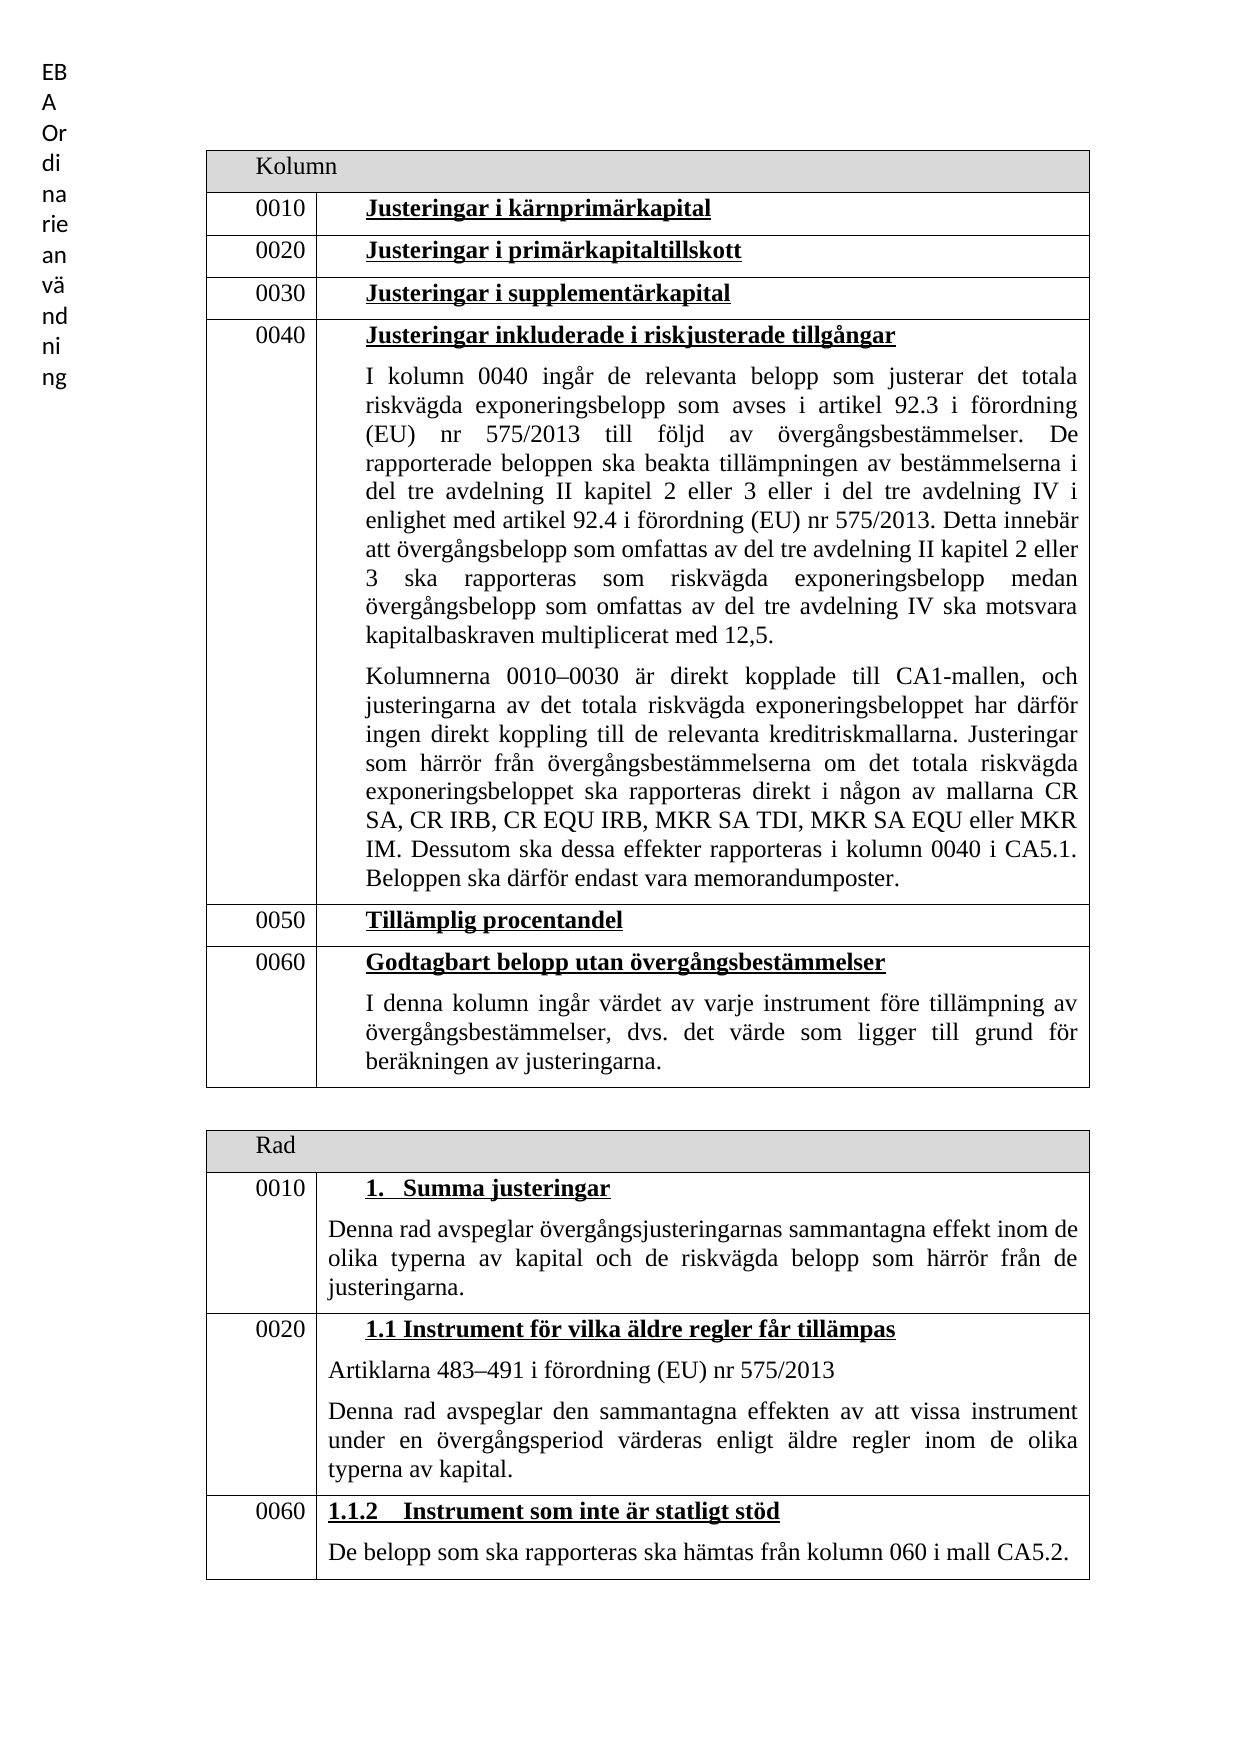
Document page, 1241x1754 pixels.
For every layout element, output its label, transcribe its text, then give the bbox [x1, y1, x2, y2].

table_header Rad [207, 1131, 1089, 1172]
table_cell Justeringar i primärkapitaltillskott [317, 236, 1089, 277]
table_cell 0020 [207, 1314, 316, 1495]
table_header Kolumn [207, 151, 1089, 192]
table_cell 0060 [207, 1496, 316, 1579]
table_cell Justeringar inkluderade i riskjusterade tillgångar I kolumn 0040 ingår de relevanta belopp som justerar det totala riskvägda exponeringsbelopp som avses i artikel 92.3 i förordning (EU) nr 575/2013 till följd av övergångsbestämmelser. De rapporterade beloppen ska beakta tillämpningen av bestämmelserna i del tre avdelning II kapitel 2 eller 3 eller i del tre avdelning IV i enlighet med artikel 92.4 i förordning (EU) nr 575/2013. Detta innebär att övergångsbelopp som omfattas av del tre avdelning II kapitel 2 eller 3 ska rapporteras som riskvägda exponeringsbelopp medan övergångsbelopp som omfattas av del tre avdelning IV ska motsvara kapitalbaskraven multiplicerat med 12,5. Kolumnerna 0010–0030 är direkt kopplade till CA1-mallen, och justeringarna av det totala riskvägda exponeringsbeloppet har därför ingen direkt koppling till de relevanta kreditriskmallarna. Justeringar som härrör från övergångsbestämmelserna om det totala riskvägda exponeringsbeloppet ska rapporteras direkt i någon av mallarna CR SA, CR IRB, CR EQU IRB, MKR SA TDI, MKR SA EQU eller MKR IM. Dessutom ska dessa effekter rapporteras i kolumn 0040 i CA5.1. Beloppen ska därför endast vara memorandumposter. [317, 320, 1089, 904]
table_cell Justeringar i supplementärkapital [317, 278, 1089, 319]
table_cell 1.1.2 Instrument som inte är statligt stöd De belopp som ska rapporteras ska hämtas från kolumn 060 i mall CA5.2. [317, 1496, 1089, 1579]
table_cell 0040 [207, 320, 316, 904]
table_cell Tillämplig procentandel [317, 905, 1089, 946]
table_cell 0050 [207, 905, 316, 946]
table_cell Godtagbart belopp utan övergångsbestämmelser I denna kolumn ingår värdet av varje instrument före tillämpning av övergångsbestämmelser, dvs. det värde som ligger till grund för beräkningen av justeringarna. [317, 947, 1089, 1087]
table_cell 1.1 Instrument för vilka äldre regler får tillämpas Artiklarna 483–491 i förordning (EU) nr 575/2013 Denna rad avspeglar den sammantagna effekten av att vissa instrument under en övergångsperiod värderas enligt äldre regler inom de olika typerna av kapital. [317, 1314, 1089, 1495]
table_cell 0060 [207, 947, 316, 1087]
table_cell 0010 [207, 1173, 316, 1313]
table_cell 0020 [207, 236, 316, 277]
table_cell Justeringar i kärnprimärkapital [317, 193, 1089, 234]
table_cell 0010 [207, 193, 316, 234]
table_cell 0030 [207, 278, 316, 319]
table_cell 1. Summa justeringar Denna rad avspeglar övergångsjusteringarnas sammantagna effekt inom de olika typerna av kapital och de riskvägda belopp som härrör från de justeringarna. [317, 1173, 1089, 1313]
